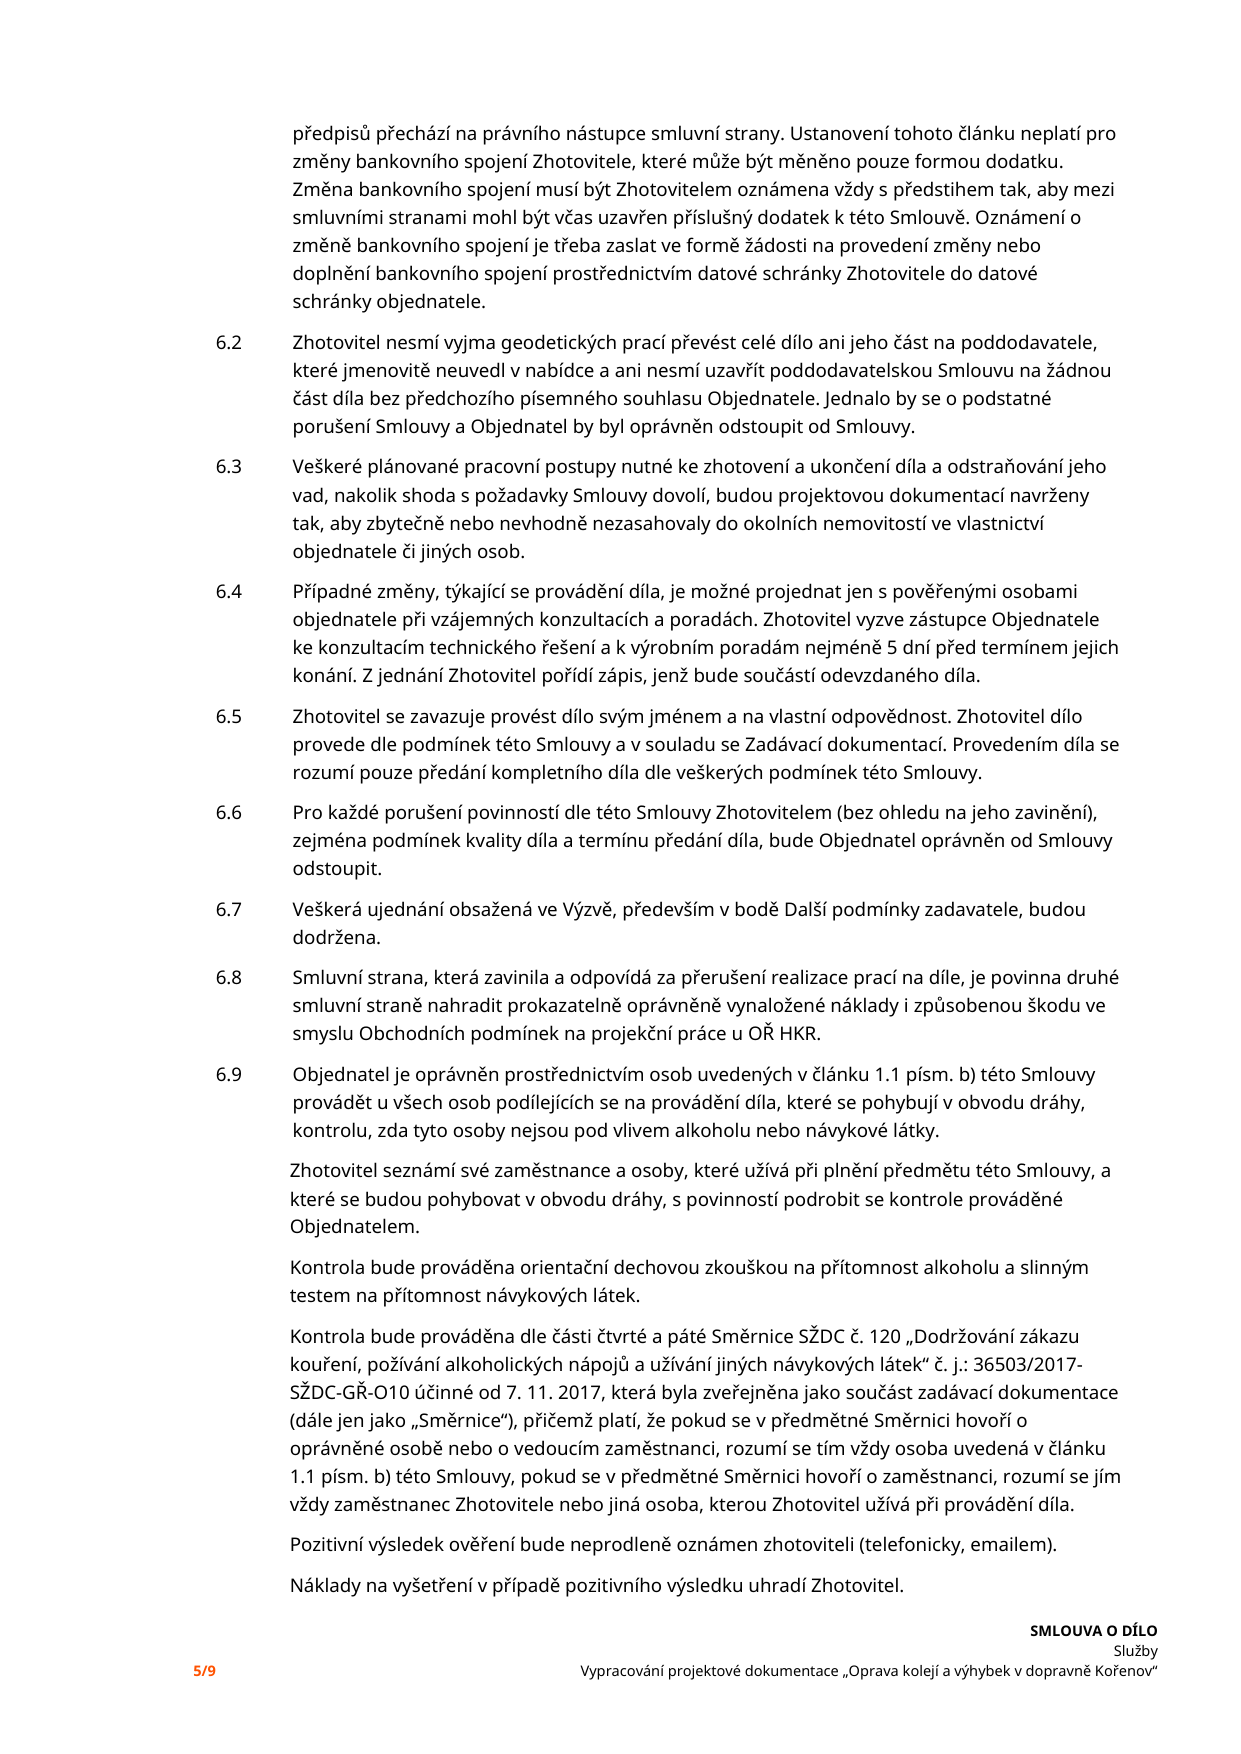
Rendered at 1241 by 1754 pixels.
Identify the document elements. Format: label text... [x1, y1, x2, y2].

text Smluvní strana, která zavinila a odpovídá za přerušení realizace prací na díle, je povinna druhé smluvní straně nahradit prokazatelně oprávněně vynaložené náklady i způsobenou škodu ve smyslu Obchodních podmínek na projekční práce u OŘ HKR. [216, 965, 1122, 1046]
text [216, 121, 1122, 314]
list Náklady na vyšetření v případě pozitivního výsledku uhradí Zhotovitel. [216, 1572, 1122, 1598]
text Zhotovitel se zavazuje provést dílo svým jménem a na vlastní odpovědnost. Zhotovitel dílo provede dle podmínek této Smlouvy a v souladu se Zadávací dokumentací. Provedením díla se rozumí pouze předání kompletního díla dle veškerých podmínek této Smlouvy. [216, 703, 1122, 784]
text Veškerá ujednání obsažená ve Výzvě, především v bodě Další podmínky zadavatele, budou dodržena. [216, 896, 1122, 950]
list Kontrola bude prováděna dle části čtvrté a páté Směrnice SŽDC č. 120 „Dodržování zákazu kouření, požívání alkoholických nápojů a užívání jiných návykových látek“ č. j.: 36503/2017-SŽDC-GŘ-O10 účinné od 7. 11. 2017, která byla zveřejněna jako součást zadávací dokumentace (dále jen jako „Směrnice“), přičemž platí, že pokud se v předmětné Směrnici hovoří o oprávněné osobě nebo o vedoucím zaměstnanci, rozumí se tím vždy osoba uvedená v článku 1.1 písm. b) této Smlouvy, pokud se v předmětné Směrnici hovoří o zaměstnanci, rozumí se jím vždy zaměstnanec Zhotovitele nebo jiná osoba, kterou Zhotovitel užívá při provádění díla. [289, 1323, 1122, 1517]
text Případné změny, týkající se provádění díla, je možné projednat jen s pověřenými osobami objednatele při vzájemných konzultacích a poradách. Zhotovitel vyzve zástupce Objednatele ke konzultacím technického řešení a k výrobním poradám nejméně 5 dní před termínem jejich konání. Z jednání Zhotovitel pořídí zápis, jenž bude součástí odevzdaného díla. [216, 578, 1122, 688]
text Zhotovitel nesmí vyjma geodetických prací převést celé dílo ani jeho část na poddodavatele, které jmenovitě neuvedl v nabídce a ani nesmí uzavřít poddodavatelskou Smlouvu na žádnou část díla bez předchozího písemného souhlasu Objednatele. Jednalo by se o podstatné porušení Smlouvy a Objednatel by byl oprávněn odstoupit od Smlouvy. [216, 329, 1122, 439]
text Objednatel je oprávněn prostřednictvím osob uvedených v článku 1.1 písm. b) této Smlouvy provádět u všech osob podílejících se na provádění díla, které se pohybují v obvodu dráhy, kontrolu, zda tyto osoby nejsou pod vlivem alkoholu nebo návykové látky. [216, 1061, 1122, 1143]
list Zhotovitel seznámí své zaměstnance a osoby, které užívá při plnění předmětu této Smlouvy, a které se budou pohybovat v obvodu dráhy, s povinností podrobit se kontrole prováděné Objednatelem. [289, 1158, 1122, 1239]
list Pozitivní výsledek ověření bude neprodleně oznámen zhotoviteli (telefonicky, emailem). [216, 1532, 1122, 1557]
list Kontrola bude prováděna orientační dechovou zkouškou na přítomnost alkoholu a slinným testem na přítomnost návykových látek. [289, 1254, 1122, 1308]
text Pro každé porušení povinností dle této Smlouvy Zhotovitelem (bez ohledu na jeho zavinění), zejména podmínek kvality díla a termínu předání díla, bude Objednatel oprávněn od Smlouvy odstoupit. [216, 799, 1122, 881]
text Veškeré plánované pracovní postupy nutné ke zhotovení a ukončení díla a odstraňování jeho vad, nakolik shoda s požadavky Smlouvy dovolí, budou projektovou dokumentací navrženy tak, aby zbytečně nebo nevhodně nezasahovaly do okolních nemovitostí ve vlastnictví objednatele či jiných osob. [216, 454, 1122, 563]
